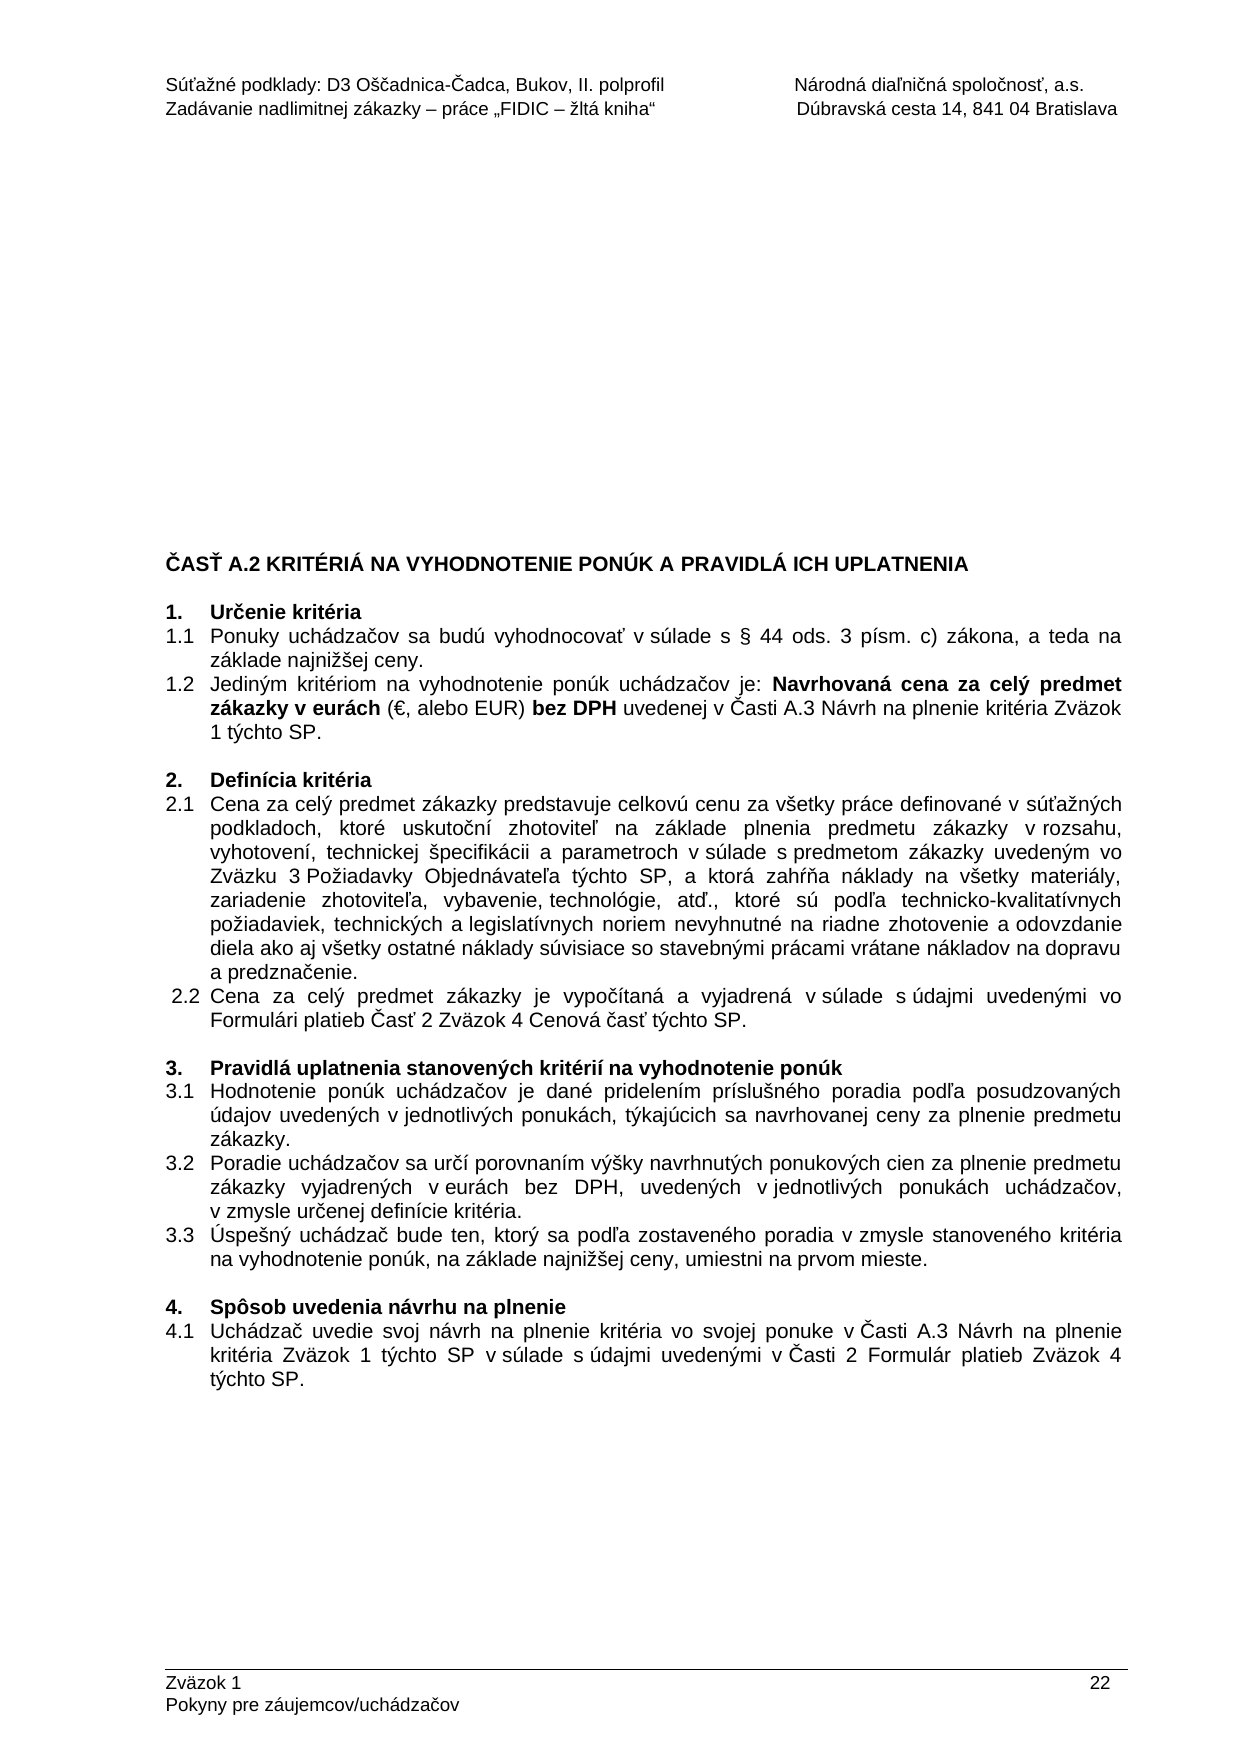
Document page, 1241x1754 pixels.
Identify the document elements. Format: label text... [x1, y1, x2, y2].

text 2. Definícia kritéria [165, 768, 1122, 792]
list Ponuky uchádzačov sa budú vyhodnocovať v súlade s § 44 ods. 3 písm. c) zákona, a teda na základe najnižšej ceny. [165, 624, 1122, 672]
text 1. Určenie kritéria [165, 600, 1122, 624]
text 3.2 Poradie uchádzačov sa určí porovnaním výšky navrhnutých ponukových cien za plnenie predmetu zákazky vyjadrených v eurách bez DPH, uvedených v jednotlivých ponukách uchádzačov, v zmysle určenej definície kritéria. [165, 1151, 1122, 1223]
text Časť A.2 KRITÉRIÁ NA VYHODNOTENIE PONÚK A PRAVIDLÁ ICH UPLATNENIA [165, 552, 1122, 576]
list Pravidlá uplatnenia stanovených kritérií na vyhodnotenie ponúk [165, 1055, 1122, 1079]
text 2.2 Cena za celý predmet zákazky je vypočítaná a vyjadrená v súlade s údajmi uvedenými vo Formulári platieb Časť 2 Zväzok 4 Cenová časť týchto SP. [165, 983, 1122, 1031]
list Spôsob uvedenia návrhu na plnenie [165, 1295, 1122, 1319]
text 3.1 Hodnotenie ponúk uchádzačov je dané pridelením príslušného poradia podľa posudzovaných údajov uvedených v jednotlivých ponukách, týkajúcich sa navrhovanej ceny za plnenie predmetu zákazky. [165, 1079, 1122, 1151]
list Jediným kritériom na vyhodnotenie ponúk uchádzačov je: Navrhovaná cena za celý predmet zákazky v eurách (€, alebo EUR) bez DPH uvedenej v Časti A.3 Návrh na plnenie kritéria Zväzok 1 týchto SP. [165, 672, 1122, 744]
text 4.1 Uchádzač uvedie svoj návrh na plnenie kritéria vo svojej ponuke v Časti A.3 Návrh na plnenie kritéria Zväzok 1 týchto SP v súlade s údajmi uvedenými v Časti 2 Formulár platieb Zväzok 4 týchto SP. [165, 1319, 1122, 1391]
text 2.1 Cena za celý predmet zákazky predstavuje celkovú cenu za všetky práce definované v súťažných podkladoch, ktoré uskutoční zhotoviteľ na základe plnenia predmetu zákazky v rozsahu, vyhotovení, technickej špecifikácii a parametroch v súlade s predmetom zákazky uvedeným vo Zväzku 3 Požiadavky Objednávateľa týchto SP, a ktorá zahŕňa náklady na všetky materiály, zariadenie zhotoviteľa, vybavenie, technológie, atď., ktoré sú podľa technicko-kvalitatívnych požiadaviek, technických a legislatívnych noriem nevyhnutné na riadne zhotovenie a odovzdanie diela ako aj všetky ostatné náklady súvisiace so stavebnými prácami vrátane nákladov na dopravu a predznačenie. [165, 792, 1122, 983]
text 3.3 Úspešný uchádzač bude ten, ktorý sa podľa zostaveného poradia v zmysle stanoveného kritéria na vyhodnotenie ponúk, na základe najnižšej ceny, umiestni na prvom mieste. [165, 1223, 1122, 1271]
